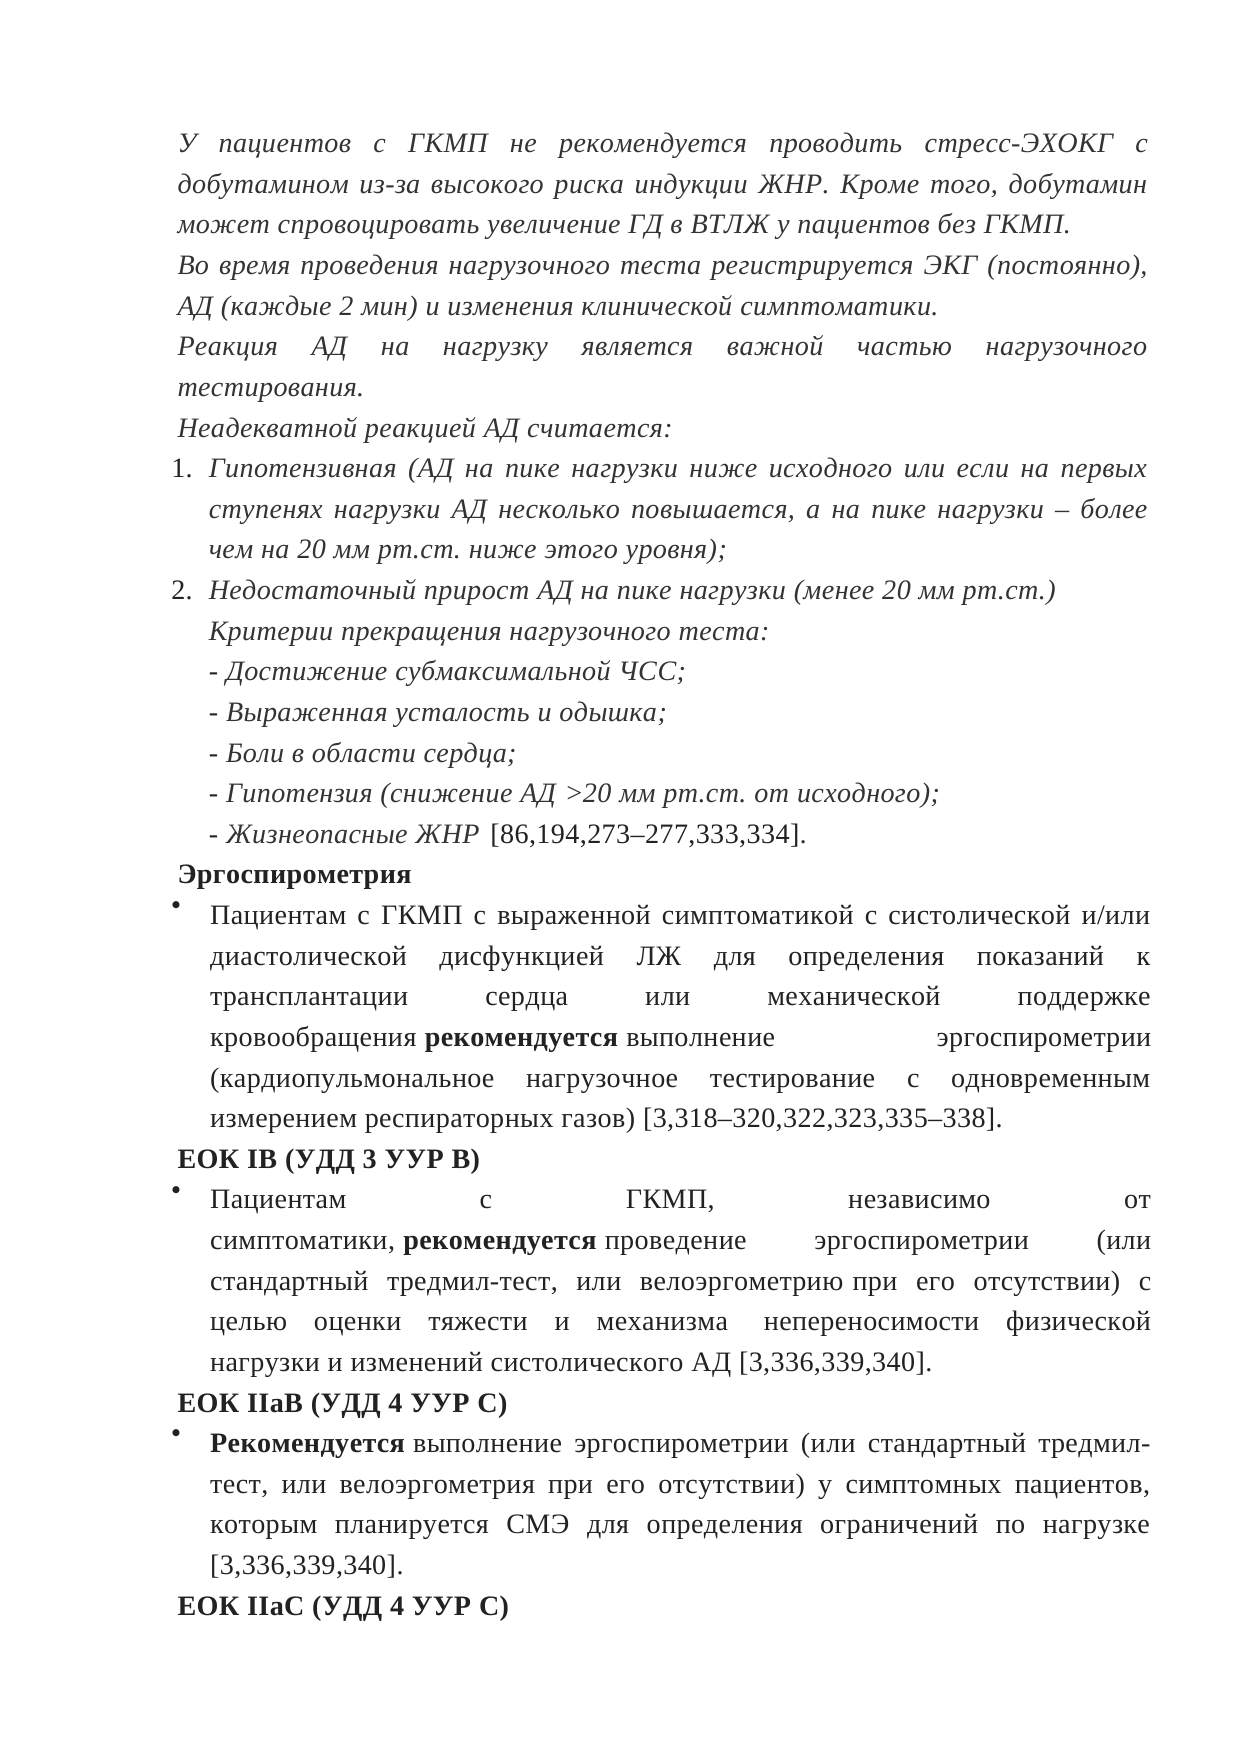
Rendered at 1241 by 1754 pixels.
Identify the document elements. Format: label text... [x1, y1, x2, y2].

text Эргоспирометрия [177, 849, 1152, 890]
text ЕОК IIаС (УДД 4 УУР С) [177, 1581, 1152, 1621]
list Пациентам с ГКМП, независимо от симптоматики, рекомендуется проведение эргоспирометрии (или стандартный тредмил-тест, или велоэргометрию при его отсутствии) с целью оценки тяжести и механизма непереносимости физической нагрузки и изменений систолического АД [3,336,339,340]. [172, 1174, 1152, 1377]
text Неадекватной реакцией АД считается: [177, 402, 1152, 443]
list Недостаточный прирост АД на пике нагрузки (менее 20 мм рт.ст.) [171, 565, 1152, 606]
list Пациентам с ГКМП с выраженной симптоматикой с систолической и/или диастолической дисфункцией ЛЖ для определения показаний к трансплантации сердца или механической поддержке кровообращения рекомендуется выполнение эргоспирометрии (кардиопульмональное нагрузочное тестирование с одновременным измерением респираторных газов) [3,318–320,322,323,335–338]. [172, 890, 1152, 1134]
text ЕОК IIаВ (УДД 4 УУР С) [177, 1377, 1152, 1418]
text - Гипотензия (снижение АД ˃20 мм рт.ст. от исходного); [208, 768, 1152, 809]
list Гипотензивная (АД на пике нагрузки ниже исходного или если на первых ступенях нагрузки АД несколько повышается, а на пике нагрузки – более чем на 20 мм рт.ст. ниже этого уровня); [171, 443, 1152, 565]
text - Выраженная усталость и одышка; [208, 687, 1152, 727]
text ЕОК IB (УДД 3 УУР В) [177, 1134, 1152, 1174]
text Критерии прекращения нагрузочного теста: [208, 606, 1152, 646]
text - Достижение субмаксимальной ЧСС; [208, 646, 1152, 687]
text Во время проведения нагрузочного теста регистрируется ЭКГ (постоянно), АД (каждые 2 мин) и изменения клинической симптоматики. [177, 240, 1152, 321]
text У пациентов с ГКМП не рекомендуется проводить стресс-ЭХОКГ с добутамином из-за высокого риска индукции ЖНР. Кроме того, добутамин может спровоцировать увеличение ГД в ВТЛЖ у пациентов без ГКМП. [177, 118, 1152, 240]
text Реакция АД на нагрузку является важной частью нагрузочного тестирования. [177, 321, 1152, 402]
list Рекомендуется выполнение эргоспирометрии (или стандартный тредмил-тест, или велоэргометрия при его отсутствии) у симптомных пациентов, которым планируется СМЭ для определения ограничений по нагрузке [3,336,339,340]. [172, 1418, 1152, 1581]
text - Жизнеопасные ЖНР [86,194,273–277,333,334]. [208, 809, 1152, 849]
text - Боли в области сердца; [208, 727, 1152, 768]
